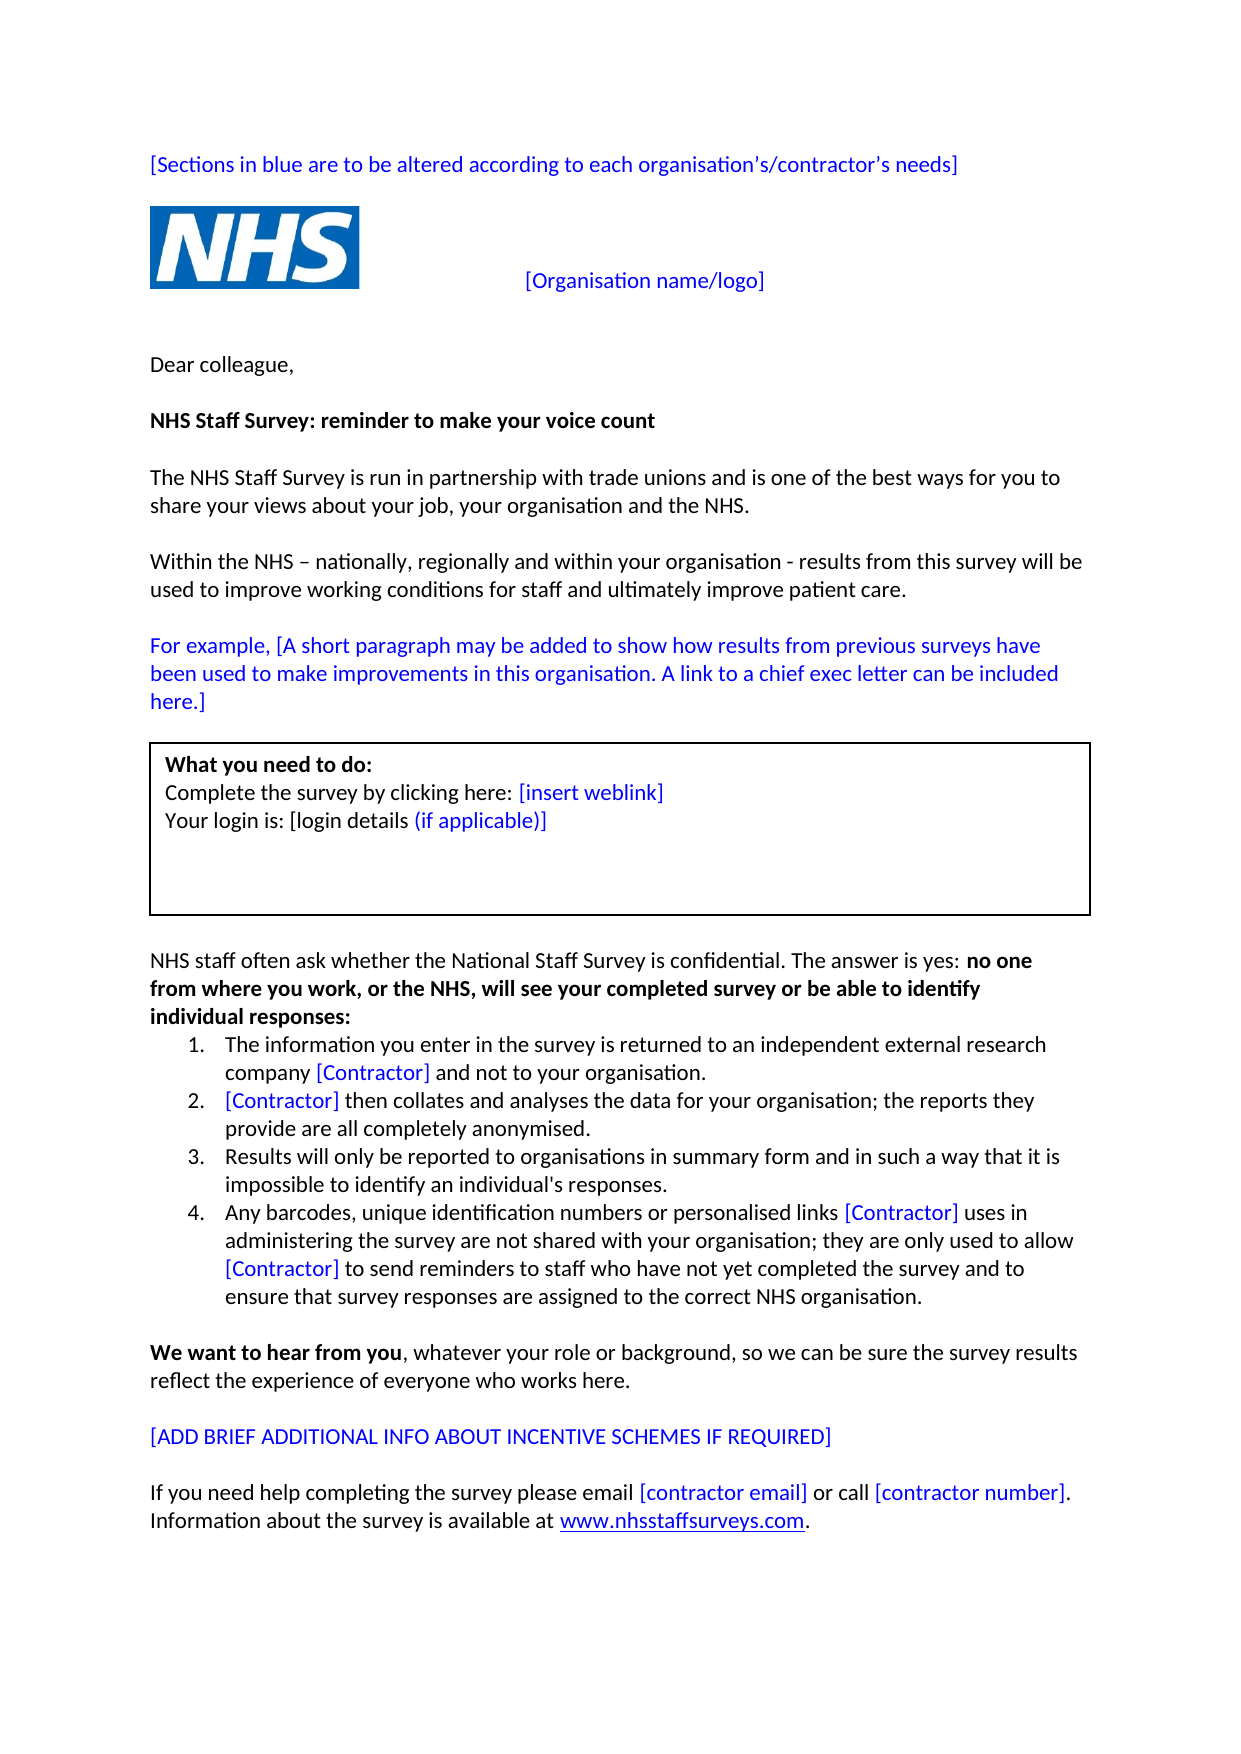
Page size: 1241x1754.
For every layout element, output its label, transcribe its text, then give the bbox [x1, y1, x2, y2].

list Any barcodes, unique identification numbers or personalised links [Contractor] uses in administering the survey are not shared with your organisation; they are only used to allow [Contractor] to send reminders to staff who have not yet completed the survey and to ensure that survey responses are assigned to the correct NHS organisation. [187, 1198, 1079, 1310]
text [Organisation name/logo] [150, 206, 1090, 294]
text The NHS Staff Survey is run in partnership with trade unions and is one of the best ways for you to share your views about your job, your organisation and the NHS. [150, 463, 1090, 519]
list Results will only be reported to organisations in summary form and in such a way that it is impossible to identify an individual's responses. [187, 1142, 1079, 1198]
text If you need help completing the survey please email [contractor email] or call [contractor number]. Information about the survey is available at www.nhsstaffsurveys.com. [150, 1478, 1090, 1534]
text Dear colleague, [150, 351, 1090, 379]
list The information you enter in the survey is returned to an independent external research company [Contractor] and not to your organisation. [187, 1030, 1079, 1086]
text NHS Staff Survey: reminder to make your voice count [150, 407, 1090, 435]
list [Contractor] then collates and analyses the data for your organisation; the reports they provide are all completely anonymised. [187, 1086, 1079, 1142]
text We want to hear from you, whatever your role or background, so we can be sure the survey results reflect the experience of everyone who works here. [150, 1338, 1090, 1394]
text For example, [A short paragraph may be added to show how results from previous surveys have been used to make improvements in this organisation. A link to a chief exec letter can be included here.] [150, 631, 1090, 715]
text NHS staff often ask whether the National Staff Survey is confidential. The answer is yes: no one from where you work, or the NHS, will see your completed survey or be able to identify individual responses: [150, 946, 1079, 1030]
text [ADD BRIEF ADDITIONAL INFO ABOUT INCENTIVE SCHEMES IF REQUIRED] [150, 1422, 1090, 1450]
text [Sections in blue are to be altered according to each organisation’s/contractor’s needs] [150, 150, 1090, 178]
text Within the NHS – nationally, regionally and within your organisation - results from this survey will be used to improve working conditions for staff and ultimately improve patient care. [150, 547, 1090, 603]
picture [150, 206, 360, 289]
